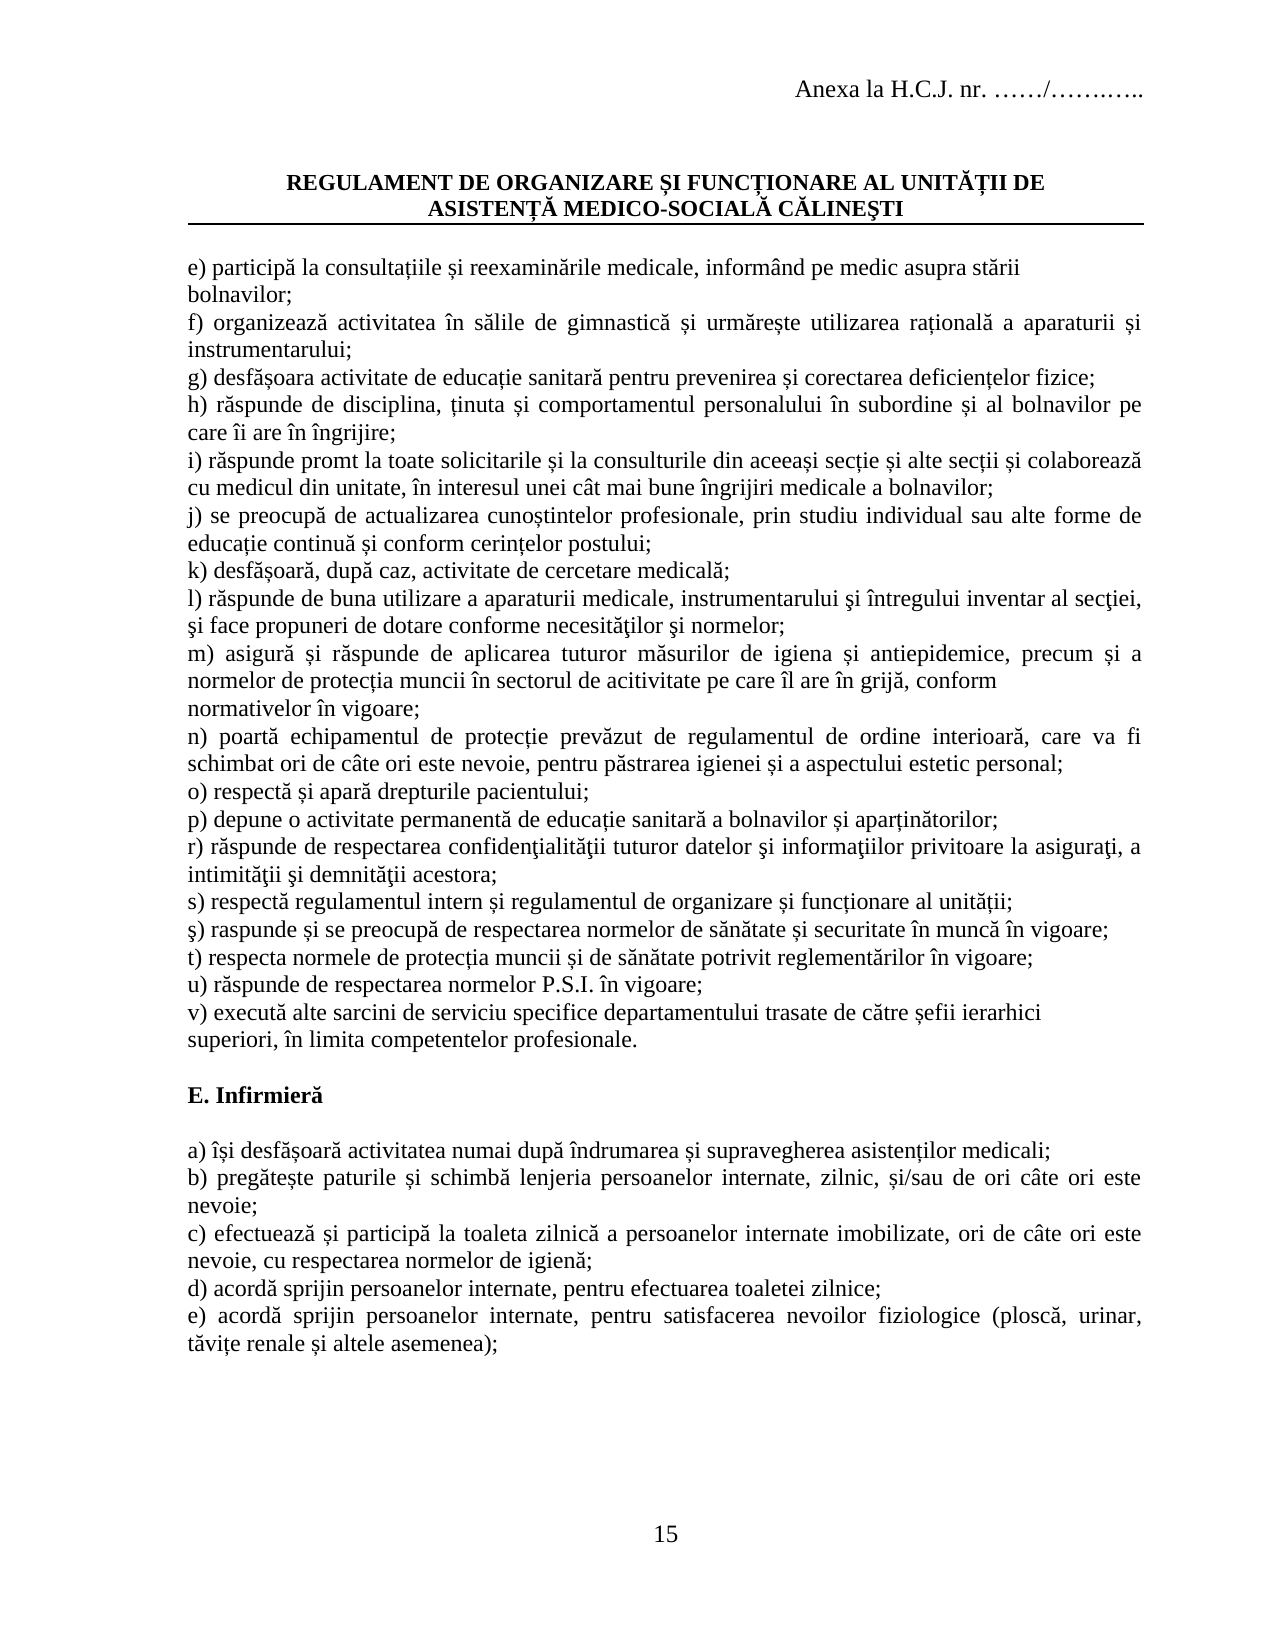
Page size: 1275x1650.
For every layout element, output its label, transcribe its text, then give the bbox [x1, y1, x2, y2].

text g) desfășoara activitate de educație sanitară pentru prevenirea și corectarea deficiențelor fizice; [187, 363, 1144, 391]
text t) respecta normele de protecția muncii și de sănătate potrivit reglementărilor în vigoare; [187, 943, 1144, 970]
text m) asigură și răspunde de aplicarea tuturor măsurilor de igiena și antiepidemice, precum și a normelor de protecția muncii în sectorul de acitivitate pe care îl are în grijă, conform [187, 639, 1144, 694]
text l) răspunde de buna utilizare a aparaturii medicale, instrumentarului şi întregului inventar al secţiei, şi face propuneri de dotare conforme necesităţilor şi normelor; [187, 584, 1144, 639]
text n) poartă echipamentul de protecție prevăzut de regulamentul de ordine interioară, care va fi schimbat ori de câte ori este nevoie, pentru păstrarea igienei și a aspectului estetic personal; [187, 722, 1144, 777]
text REGULAMENT DE ORGANIZARE ȘI FUNCȚIONARE AL UNITĂȚII DE [187, 168, 1144, 195]
text superiori, în limita competentelor profesionale. [187, 1025, 1144, 1053]
text p) depune o activitate permanentă de educație sanitară a bolnavilor și aparținătorilor; [187, 804, 1144, 832]
text s) respectă regulamentul intern și regulamentul de organizare și funcționare al unității; [187, 887, 1144, 915]
text v) execută alte sarcini de serviciu specifice departamentului trasate de către șefii ierarhici [187, 998, 1144, 1025]
text i) răspunde promt la toate solicitarile și la consulturile din aceeași secție și alte secții și colaborează cu medicul din unitate, în interesul unei cât mai bune îngrijiri medicale a bolnavilor; [187, 446, 1144, 501]
text d) acordă sprijin persoanelor internate, pentru efectuarea toaletei zilnice; [187, 1274, 1144, 1301]
text c) efectuează și participă la toaleta zilnică a persoanelor internate imobilizate, ori de câte ori este nevoie, cu respectarea normelor de igienă; [187, 1219, 1144, 1274]
text bolnavilor; [187, 280, 1144, 308]
text ş) raspunde și se preocupă de respectarea normelor de sănătate și securitate în muncă în vigoare; [187, 915, 1144, 943]
text h) răspunde de disciplina, ținuta și comportamentul personalului în subordine și al bolnavilor pe care îi are în îngrijire; [187, 391, 1144, 446]
text e) acordă sprijin persoanelor internate, pentru satisfacerea nevoilor fiziologice (ploscă, urinar, tăvițe renale și altele asemenea); [187, 1301, 1144, 1357]
text e) participă la consultațiile și reexaminările medicale, informând pe medic asupra stării [187, 252, 1144, 280]
text a) își desfășoară activitatea numai după îndrumarea și supravegherea asistenților medicali; [187, 1136, 1144, 1163]
text normativelor în vigoare; [187, 694, 1144, 722]
text u) răspunde de respectarea normelor P.S.I. în vigoare; [187, 970, 1144, 998]
text o) respectă și apară drepturile pacientului; [187, 777, 1144, 804]
text j) se preocupă de actualizarea cunoștintelor profesionale, prin studiu individual sau alte forme de educație continuă și conform cerințelor postului; [187, 501, 1144, 556]
text b) pregătește paturile și schimbă lenjeria persoanelor internate, zilnic, și/sau de ori câte ori este nevoie; [187, 1163, 1144, 1219]
text E. Infirmieră [187, 1081, 1144, 1108]
text ASISTENȚĂ MEDICO-SOCIALĂ CĂLINEŞTI [187, 195, 1144, 225]
text f) organizează activitatea în sălile de gimnastică și urmărește utilizarea rațională a aparaturii și instrumentarului; [187, 308, 1144, 363]
text r) răspunde de respectarea confidenţialităţii tuturor datelor şi informaţiilor privitoare la asiguraţi, a intimităţii şi demnităţii acestora; [187, 832, 1144, 887]
text k) desfășoară, după caz, activitate de cercetare medicală; [187, 556, 1144, 584]
